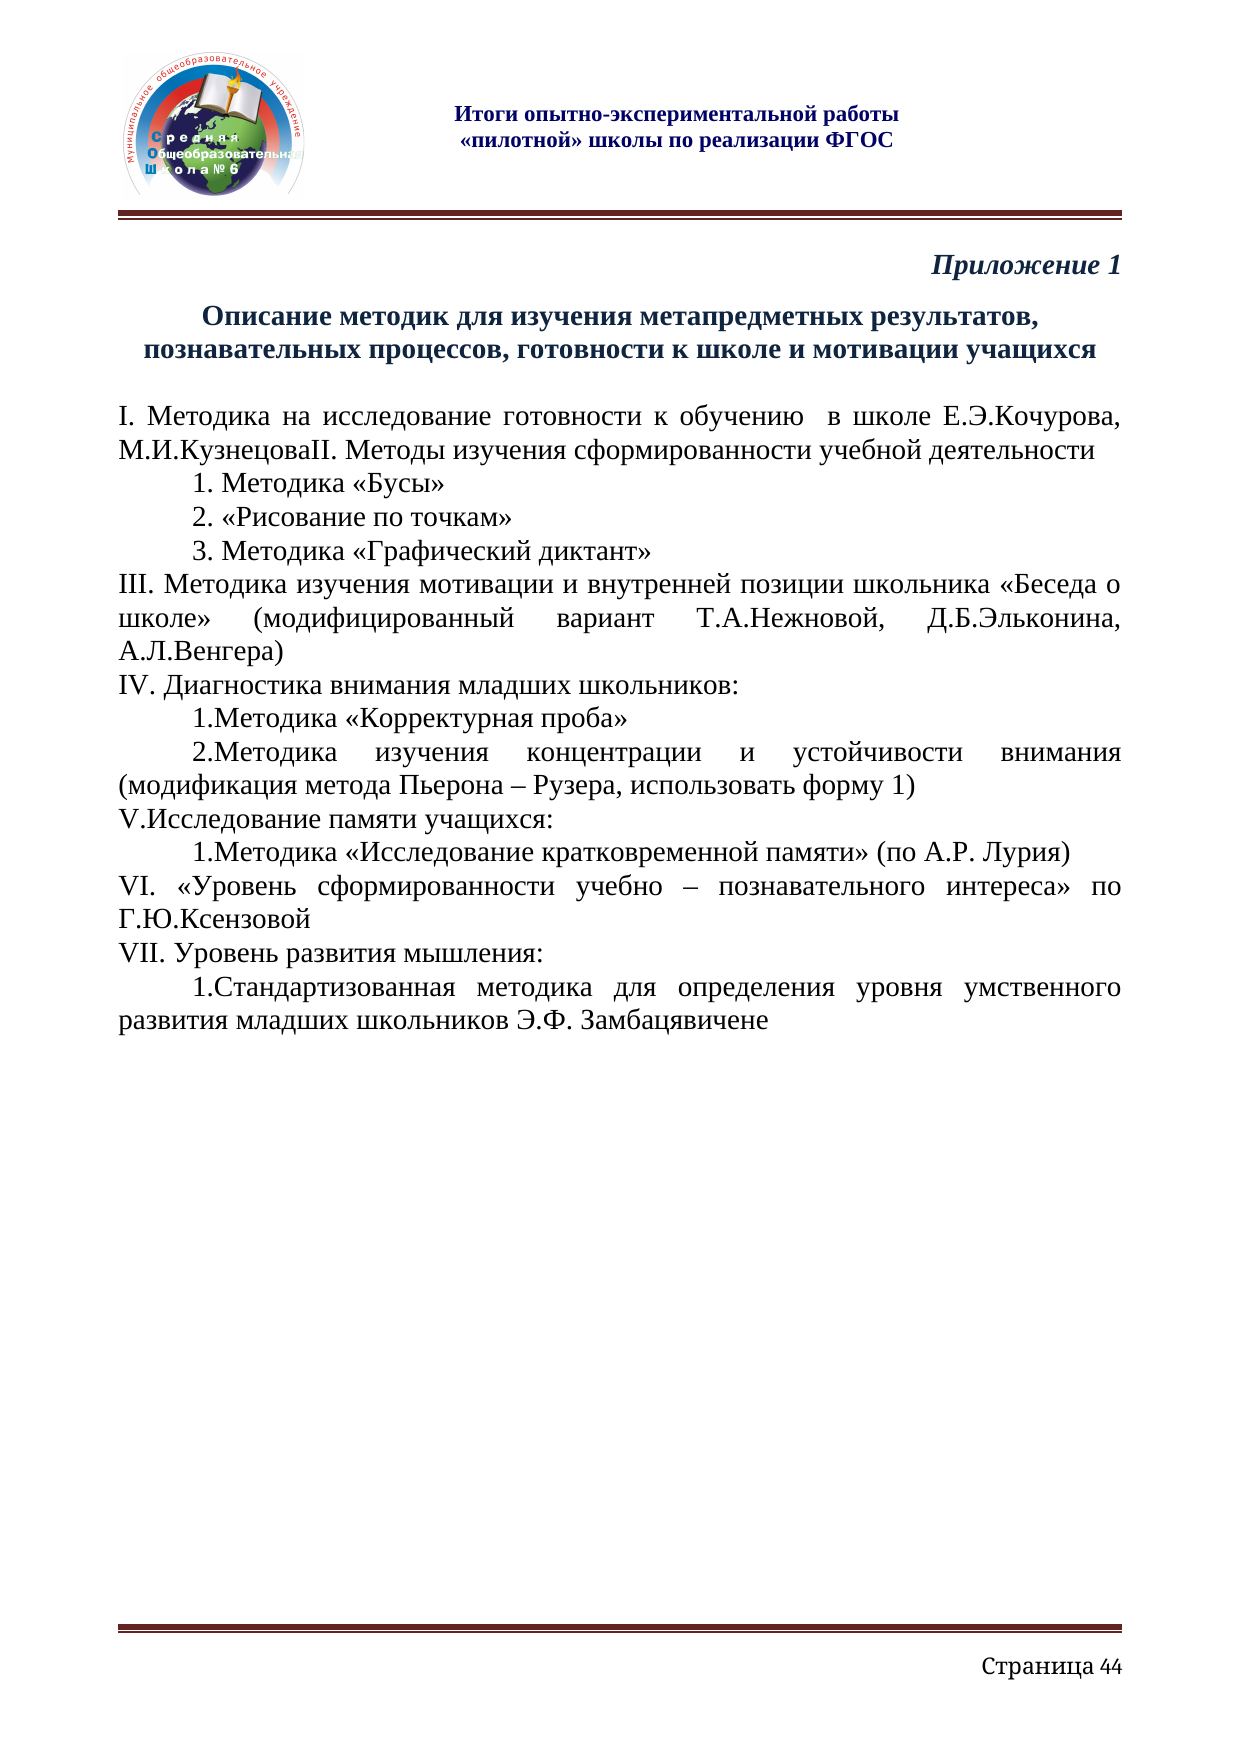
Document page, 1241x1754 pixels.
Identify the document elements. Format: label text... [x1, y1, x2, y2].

text 2.Методика изучения концентрации и устойчивости внимания (модификация метода Пьерона – Рузера, использовать форму 1) [118, 734, 1122, 801]
text III. Методика изучения мотивации и внутренней позиции школьника «Беседа о школе» (модифицированный вариант Т.А.Нежновой, Д.Б.Эльконина, А.Л.Венгера) [118, 566, 1122, 667]
text 1.Методика «Исследование кратковременной памяти» (по А.Р. Лурия) [118, 834, 1122, 868]
text I. Методика на исследование готовности к обучению в школе Е.Э.Кочурова, М.И.КузнецоваII. Методы изучения сформированности учебной деятельности [118, 398, 1122, 466]
picture [123, 52, 305, 199]
text 2. «Рисование по точкам» [118, 499, 1122, 533]
text 1.Стандартизованная методика для определения уровня умственного развития младших школьников Э.Ф. Замбацявичене [118, 969, 1122, 1036]
text Описание методик для изучения метапредметных результатов, познавательных процессов, готовности к школе и мотивации учащихся [118, 298, 1122, 365]
text IV. Диагностика внимания младших школьников: [118, 667, 1122, 700]
text V.Исследование памяти учащихся: [118, 801, 1122, 834]
text 1. Методика «Бусы» [118, 466, 1122, 499]
text VII. Уровень развития мышления: [118, 935, 1122, 969]
text 1.Методика «Корректурная проба» [118, 700, 1122, 734]
text VI. «Уровень сформированности учебно – познавательного интереса» по Г.Ю.Ксензовой [118, 868, 1122, 935]
text Приложение 1 [118, 247, 1122, 281]
text 3. Методика «Графический диктант» [118, 533, 1122, 566]
